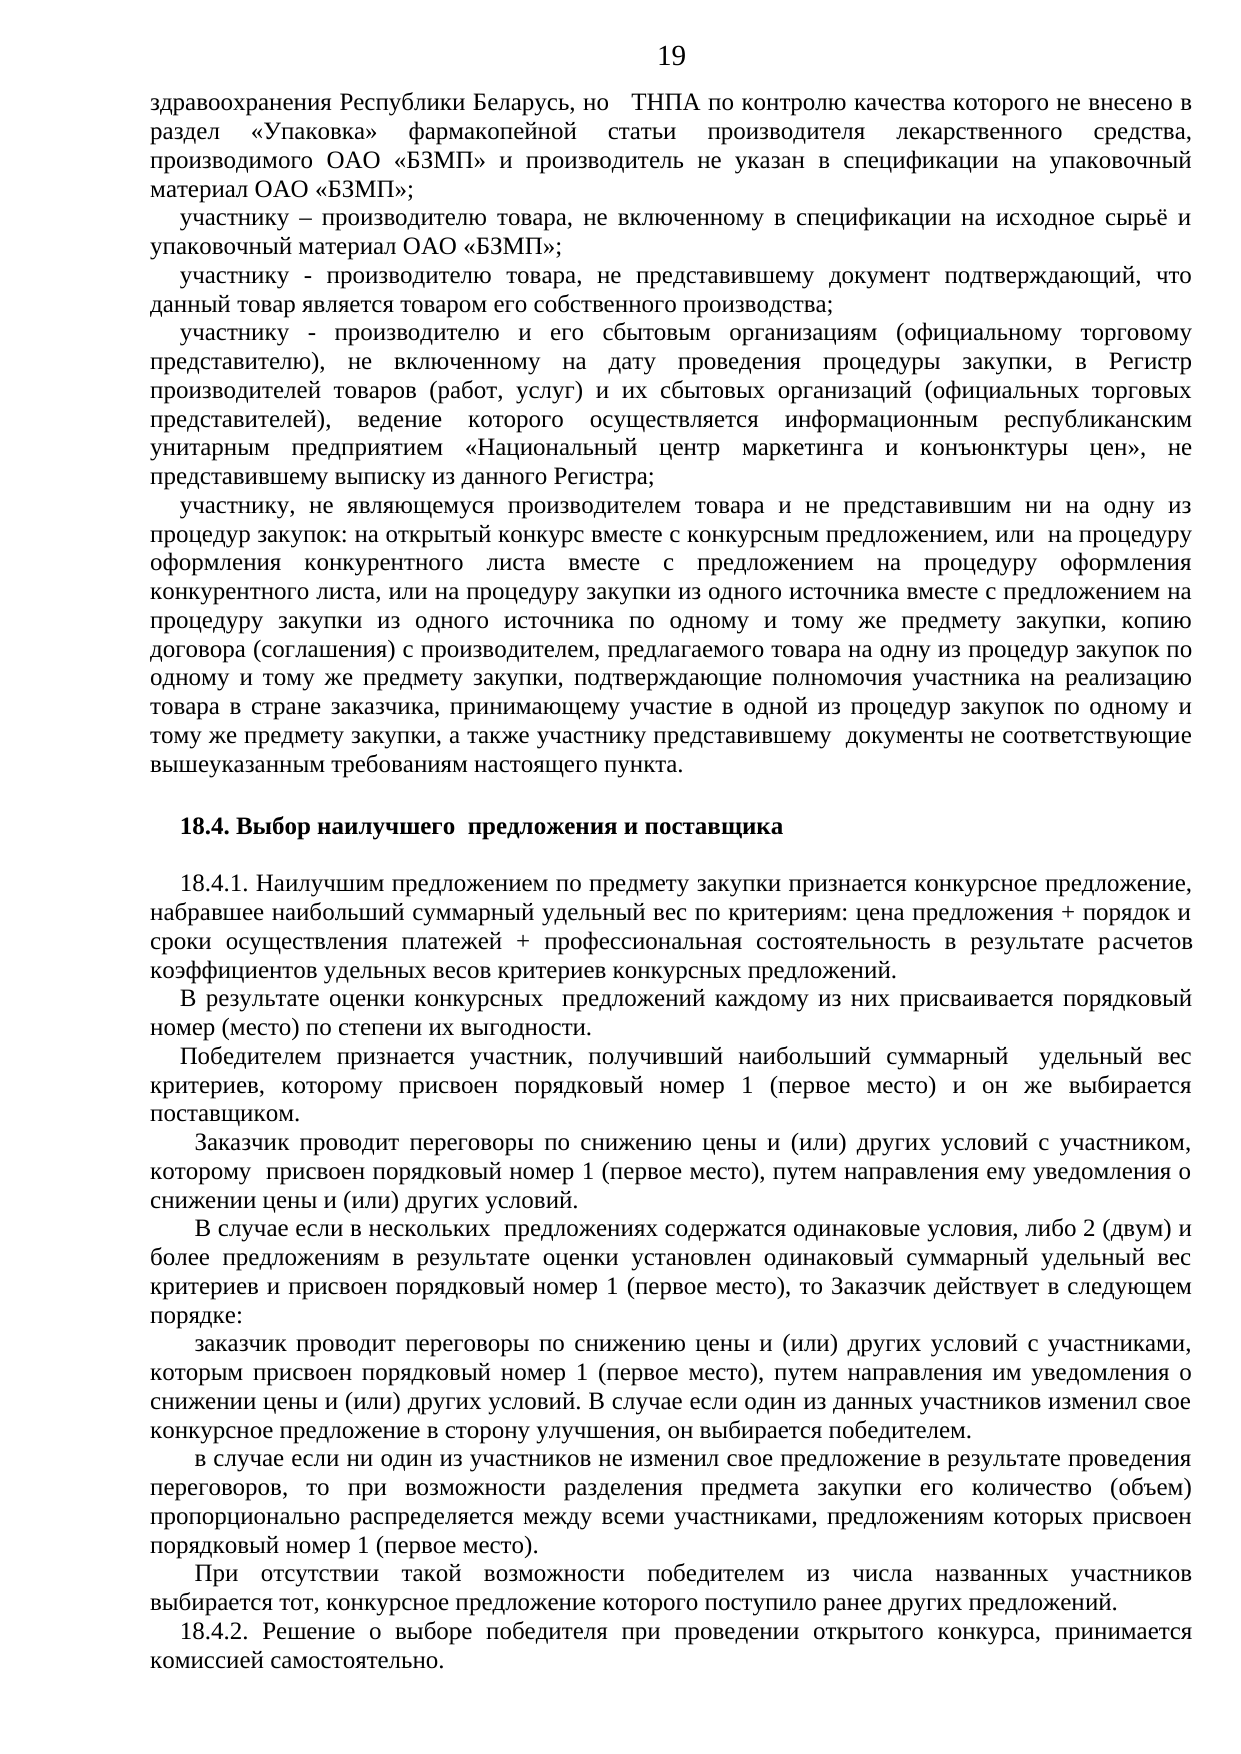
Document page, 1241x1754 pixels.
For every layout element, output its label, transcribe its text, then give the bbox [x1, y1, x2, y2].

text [150, 87, 1193, 202]
text Заказчик проводит переговоры по снижению цены и (или) других условий с участником, которому присвоен порядковый номер 1 (первое место), путем направления ему уведомления о снижении цены и (или) других условий. [150, 1127, 1193, 1213]
text участнику - производителю товара, не представившему документ подтверждающий, что данный товар является товаром его собственного производства; [150, 260, 1193, 317]
text участнику, не являющемуся производителем товара и не представившим ни на одну из процедур закупок: на открытый конкурс вместе с конкурсным предложением, или на процедуру оформления конкурентного листа вместе с предложением на процедуру оформления конкурентного листа, или на процедуру закупки из одного источника вместе с предложением на процедуру закупки из одного источника по одному и тому же предмету закупки, копию договора (соглашения) с производителем, предлагаемого товара на одну из процедур закупок по одному и тому же предмету закупки, подтверждающие полномочия участника на реализацию товара в стране заказчика, принимающему участие в одной из процедур закупок по одному и тому же предмету закупки, а также участнику представившему документы не соответствующие вышеуказанным требованиям настоящего пункта. [150, 490, 1193, 777]
text участнику - производителю и его сбытовым организациям (официальному торговому представителю), не включенному на дату проведения процедуры закупки, в Регистр производителей товаров (работ, услуг) и их сбытовых организаций (официальных торговых представителей), ведение которого осуществляется информационным республиканским унитарным предприятием «Национальный центр маркетинга и конъюнктуры цен», не представившему выписку из данного Регистра; [150, 317, 1193, 490]
text в случае если ни один из участников не изменил свое предложение в результате проведения переговоров, то при возможности разделения предмета закупки его количество (объем) пропорционально распределяется между всеми участниками, предложениям которых присвоен порядковый номер 1 (первое место). [150, 1443, 1193, 1558]
text 18.4.2. Решение о выборе победителя при проведении открытого конкурса, принимается комиссией самостоятельно. [150, 1616, 1193, 1673]
text В результате оценки конкурсных предложений каждому из них присваивается порядковый номер (место) по степени их выгодности. [150, 983, 1193, 1041]
text 18.4. Выбор наилучшего предложения и поставщика [150, 811, 1193, 840]
text 18.4.1. Наилучшим предложением по предмету закупки признается конкурсное предложение, набравшее наибольший суммарный удельный вес по критериям: цена предложения + порядок и сроки осуществления платежей + профессиональная состоятельность в результате расчетов коэффициентов удельных весов критериев конкурсных предложений. [150, 868, 1193, 983]
text При отсутствии такой возможности победителем из числа названных участников выбирается тот, конкурсное предложение которого поступило ранее других предложений. [150, 1558, 1193, 1616]
text Победителем признается участник, получивший наибольший суммарный удельный вес критериев, которому присвоен порядковый номер 1 (первое место) и он же выбирается поставщиком. [150, 1041, 1193, 1127]
text В случае если в нескольких предложениях содержатся одинаковые условия, либо 2 (двум) и более предложениям в результате оценки установлен одинаковый суммарный удельный вес критериев и присвоен порядковый номер 1 (первое место), то Заказчик действует в следующем порядке: [150, 1213, 1193, 1328]
text участнику – производителю товара, не включенному в спецификации на исходное сырьё и упаковочный материал ОАО «БЗМП»; [150, 202, 1193, 260]
text заказчик проводит переговоры по снижению цены и (или) других условий с участниками, которым присвоен порядковый номер 1 (первое место), путем направления им уведомления о снижении цены и (или) других условий. В случае если один из данных участников изменил свое конкурсное предложение в сторону улучшения, он выбирается победителем. [150, 1328, 1193, 1443]
